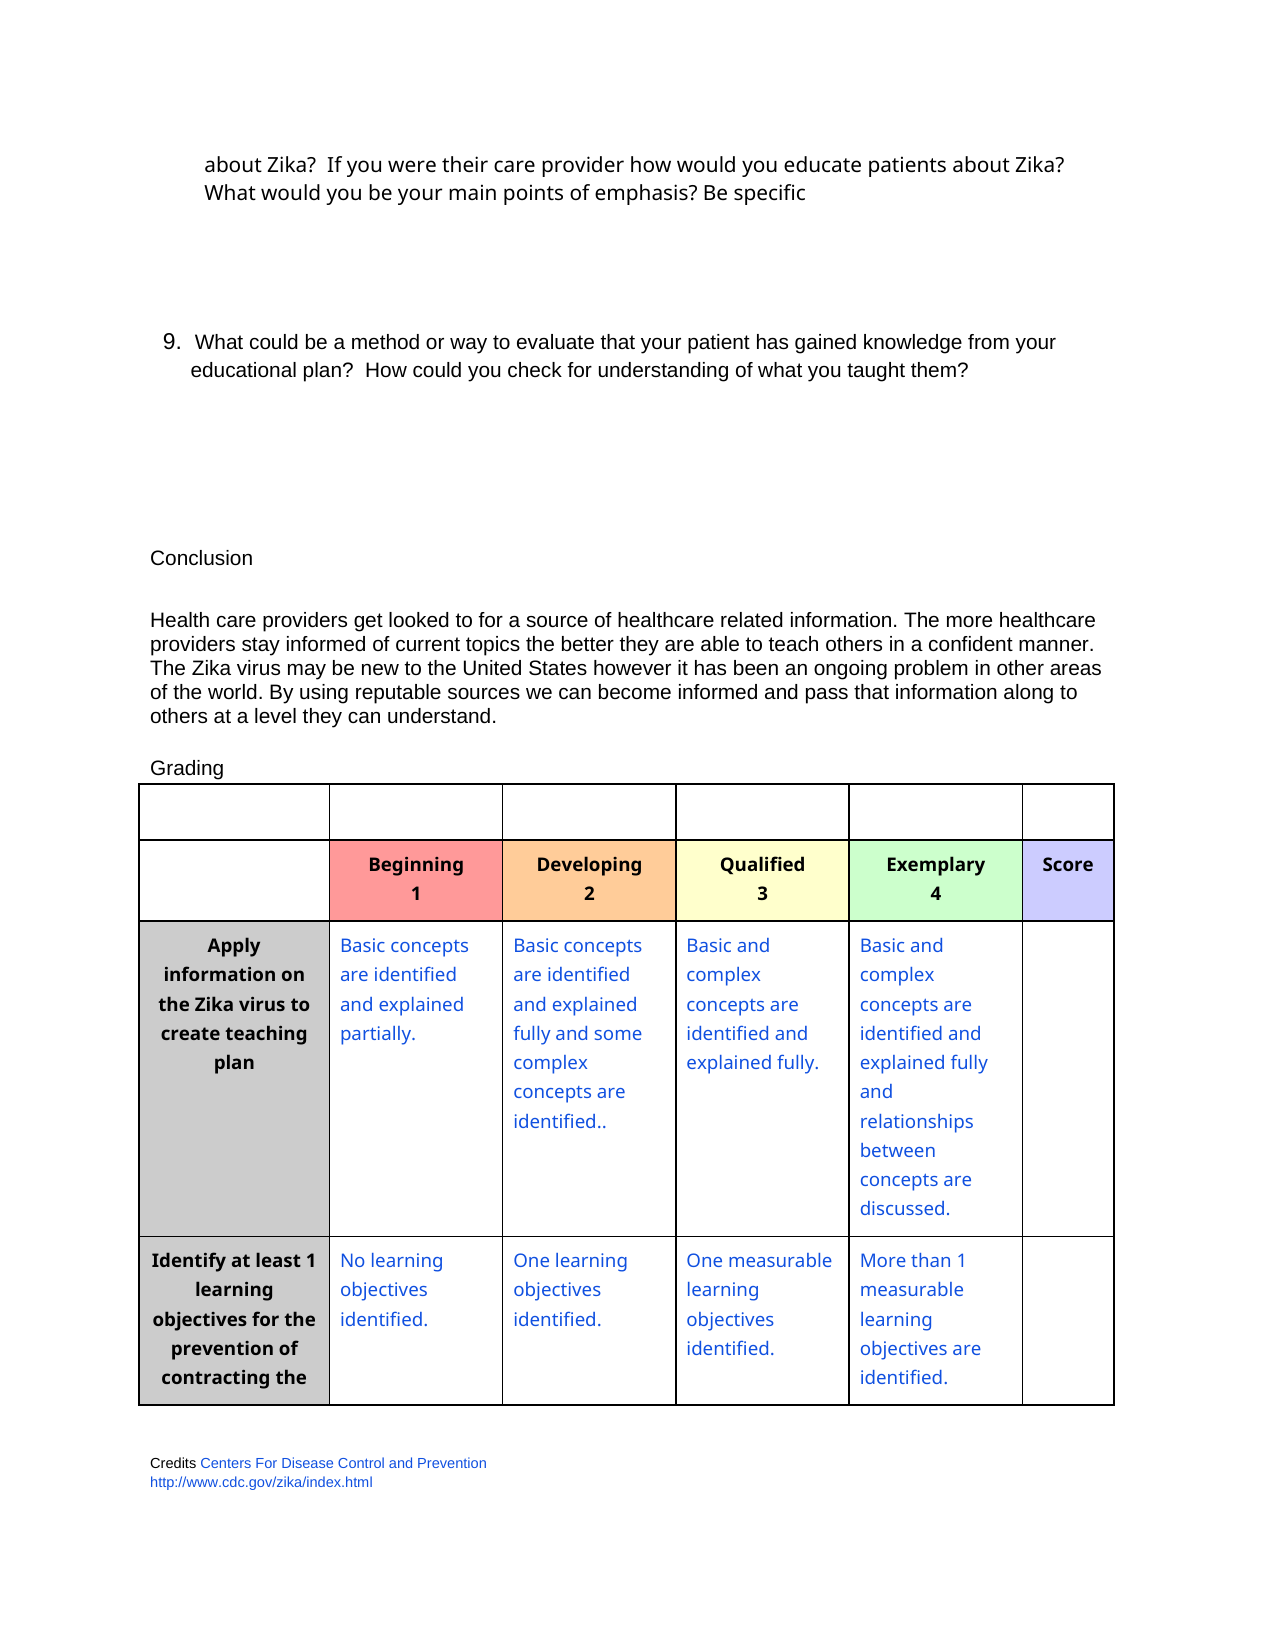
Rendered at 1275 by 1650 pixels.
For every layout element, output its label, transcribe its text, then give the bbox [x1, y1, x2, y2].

table_header [677, 785, 848, 839]
text Health care providers get looked to for a source of healthcare related information. The more healthcare providers stay informed of current topics the better they are able to teach others in a confident manner. [150, 608, 1125, 656]
text What would you be your main points of emphasis? Be specific [150, 178, 1125, 207]
table_cell Exemplary 4 [850, 841, 1022, 920]
table_header [503, 785, 675, 839]
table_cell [330, 1237, 502, 1404]
table_cell [1023, 922, 1113, 1236]
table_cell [850, 1237, 1022, 1404]
table_cell Basic and complex concepts are identified and explained fully. [677, 922, 848, 1236]
text The Zika virus may be new to the United States however it has been an ongoing problem in other areas of the world. By using reputable sources we can become informed and pass that information along to others at a level they can understand. [150, 656, 1125, 728]
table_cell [677, 1237, 848, 1404]
table_cell [140, 841, 329, 920]
table_cell Basic and complex concepts are identified and explained fully and relationships between concepts are discussed. [850, 922, 1022, 1236]
table_cell Qualified 3 [677, 841, 848, 920]
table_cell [503, 1237, 675, 1404]
table_header [850, 785, 1022, 839]
text Grading [150, 756, 1125, 779]
subtitle Conclusion [150, 546, 1125, 570]
text educational plan? How could you check for understanding of what you taught them? [150, 358, 1125, 382]
table_cell [1023, 1237, 1113, 1404]
text about Zika? If you were their care provider how would you educate patients about Zika? [150, 150, 1125, 178]
table_cell Score [1023, 841, 1113, 920]
table_cell Apply information on the Zika virus to create teaching plan [140, 922, 329, 1236]
table_header [1023, 785, 1113, 839]
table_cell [140, 1237, 329, 1404]
text 9. What could be a method or way to evaluate that your patient has gained knowledge from your [150, 328, 1125, 354]
table_cell Basic concepts are identified and explained fully and some complex concepts are identified.. [503, 922, 675, 1236]
table_cell Basic concepts are identified and explained partially. [330, 922, 502, 1236]
table_cell Developing 2 [503, 841, 675, 920]
table_cell Beginning 1 [330, 841, 502, 920]
table_header [330, 785, 502, 839]
table_header [140, 785, 329, 839]
